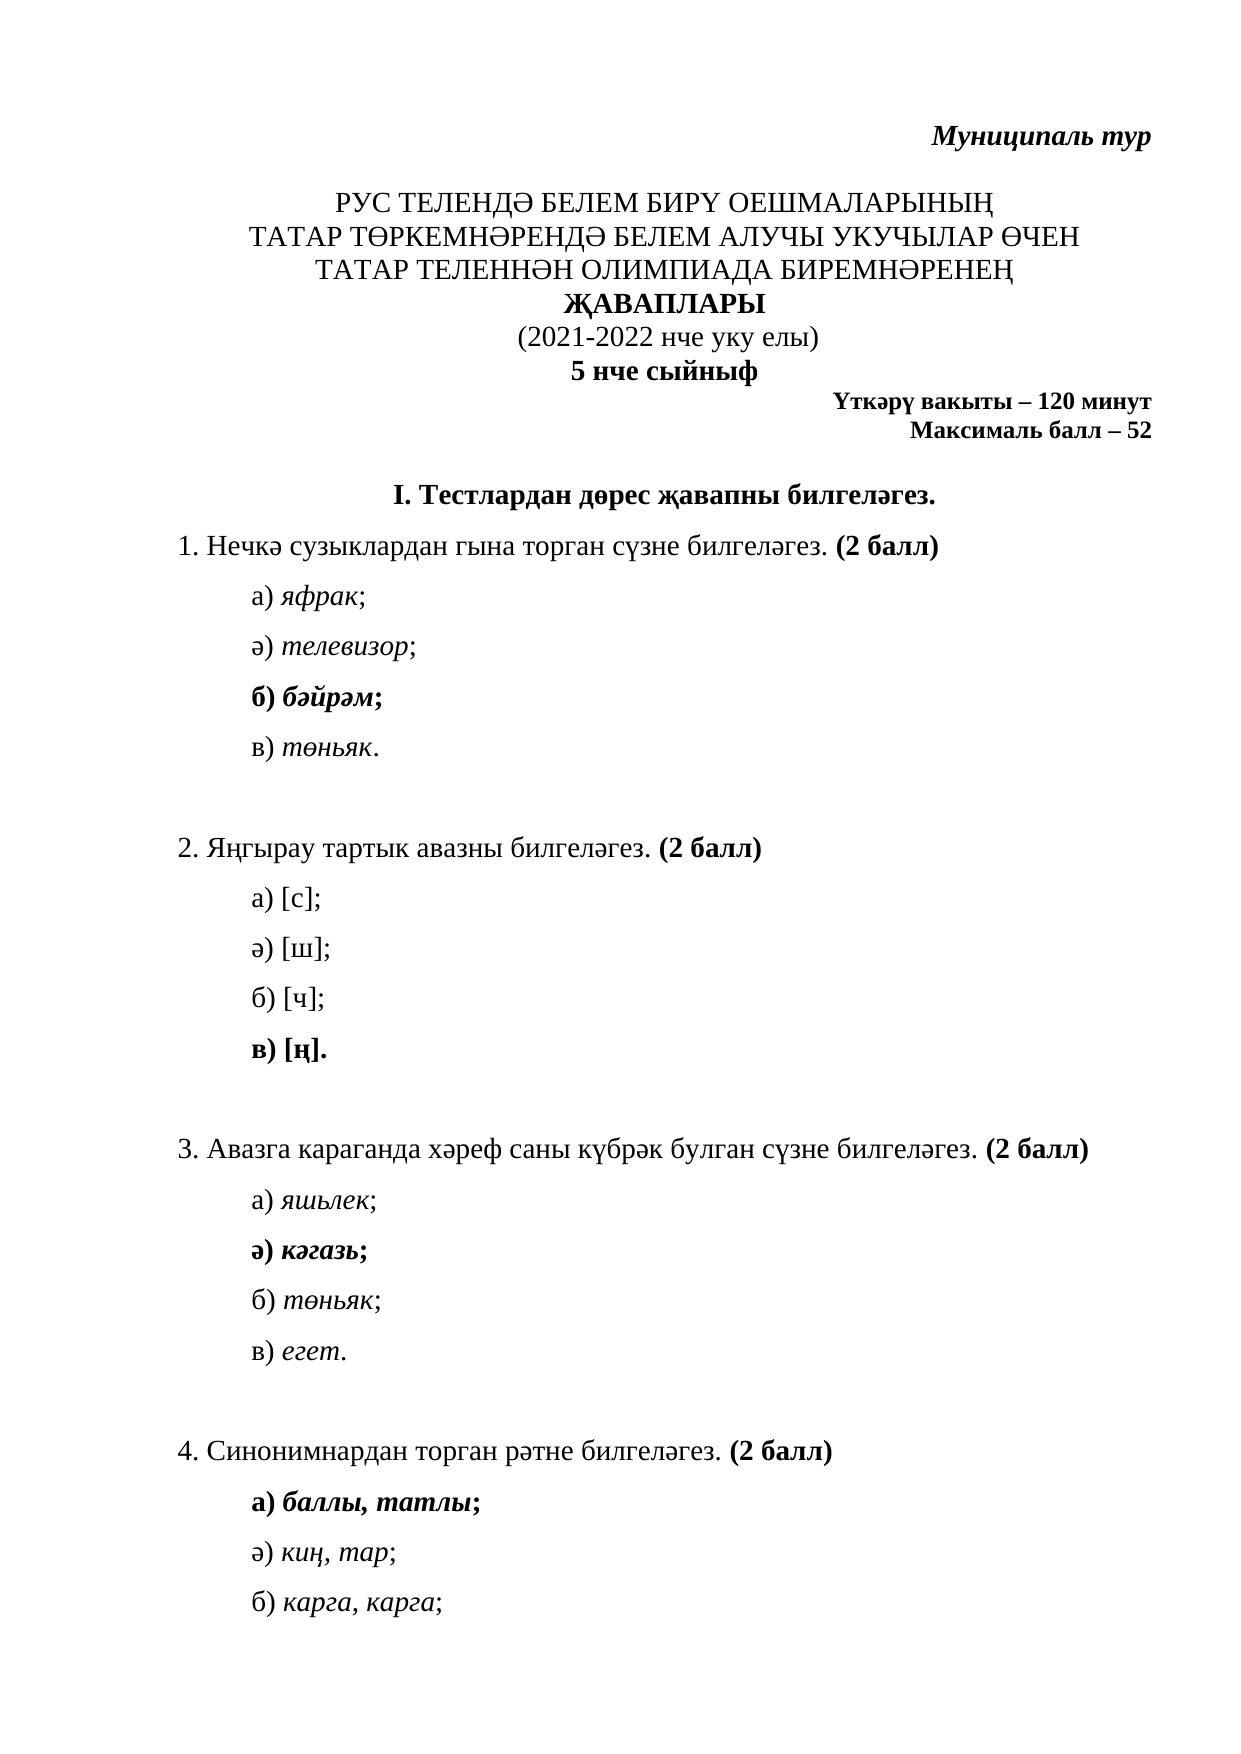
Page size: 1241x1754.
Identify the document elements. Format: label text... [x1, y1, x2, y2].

text Максималь балл – 52 [177, 415, 1152, 444]
text 4. Синонимнардан торган рәтне билгеләгез. (2 балл) [177, 1433, 1152, 1467]
text РУС ТЕЛЕНДӘ БЕЛЕМ БИРҮ ОЕШМАЛАРЫНЫҢ [177, 185, 1152, 219]
text 1. Нечкә сузыклардан гына торган сүзне билгеләгез. (2 балл) [177, 528, 1152, 561]
text Муниципаль тур [177, 118, 1152, 152]
text в) төньяк. [177, 729, 1152, 763]
text а) баллы, татлы; [177, 1484, 1152, 1517]
text ҖАВАПЛАРЫ [177, 286, 1152, 319]
text 5 нче сыйныф [177, 353, 1152, 386]
text а) яфрак; [177, 578, 1152, 612]
text в) егет. [177, 1333, 1152, 1366]
text ТАТАР ТЕЛЕННӘН ОЛИМПИАДА БИРЕМНӘРЕНЕҢ [177, 252, 1152, 286]
text б) төньяк; [177, 1282, 1152, 1316]
text в) [ң]. [177, 1031, 1152, 1064]
text ТАТАР ТӨРКЕМНӘРЕНДӘ БЕЛЕМ АЛУЧЫ УКУЧЫЛАР ӨЧЕН [177, 219, 1152, 252]
text 2. Яңгырау тартык авазны билгеләгез. (2 балл) [177, 830, 1152, 863]
text а) яшьлек; [177, 1182, 1152, 1215]
text ә) киң, тар; [177, 1534, 1152, 1568]
text а) [с]; [177, 880, 1152, 913]
text ә) кәгазь; [177, 1232, 1152, 1266]
text 3. Авазга караганда хәреф саны күбрәк булган сүзне билгеләгез. (2 балл) [177, 1132, 1152, 1165]
text Үткәрү вакыты – 120 минут [177, 386, 1152, 415]
text ә) телевизор; [177, 628, 1152, 662]
text (2021-2022 нче уку елы) [177, 319, 1152, 353]
text б) карга, карга; [177, 1584, 1152, 1618]
text ә) [ш]; [177, 930, 1152, 964]
text I. Тестлардан дөрес җавапны билгеләгез. [177, 477, 1152, 511]
text б) бәйрәм; [177, 679, 1152, 712]
text б) [ч]; [177, 981, 1152, 1014]
